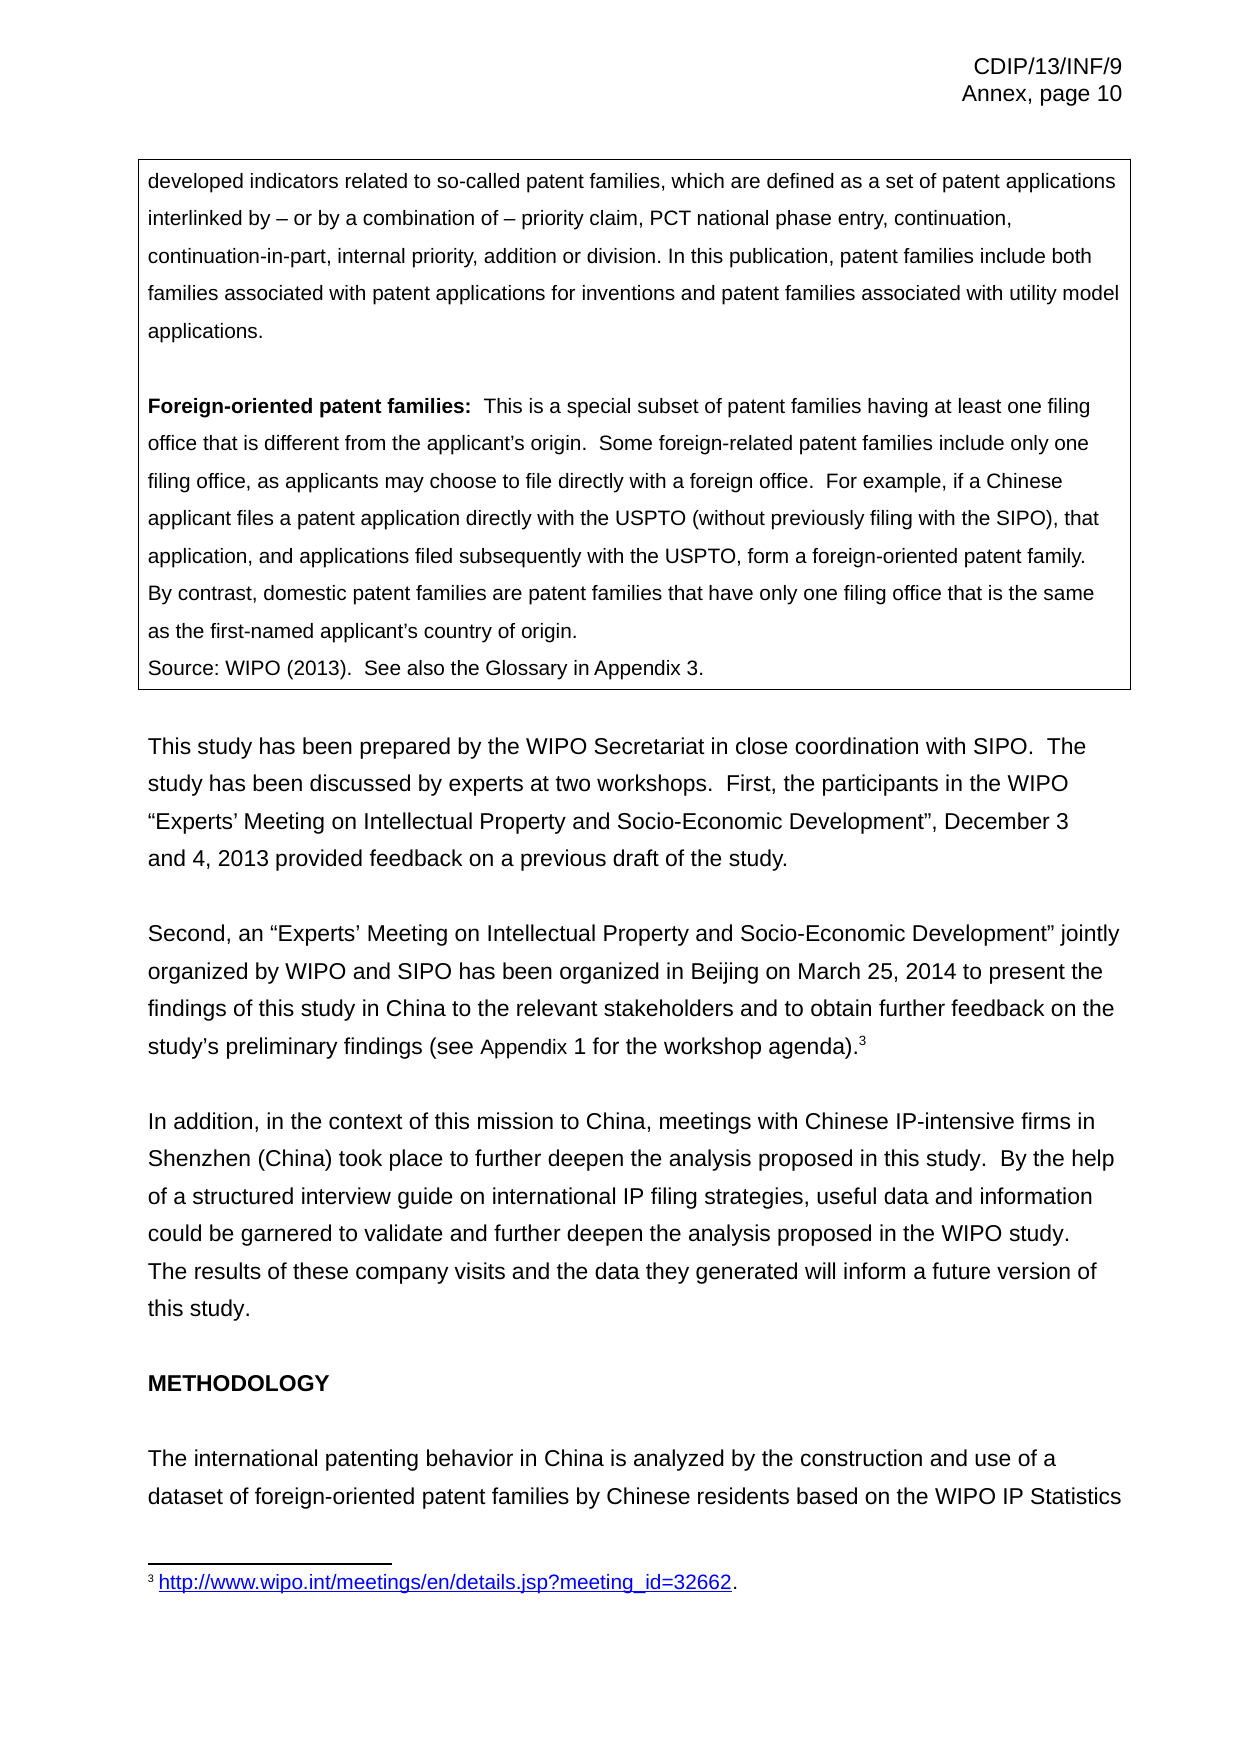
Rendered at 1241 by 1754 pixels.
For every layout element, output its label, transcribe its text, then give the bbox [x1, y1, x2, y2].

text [148, 1440, 1122, 1515]
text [139, 160, 1130, 349]
subtitle Methodology [148, 1365, 1122, 1402]
text In addition, in the context of this mission to China, meetings with Chinese IP-intensive firms in Shenzhen (China) took place to further deepen the analysis proposed in this study. By the help of a structured interview guide on international IP filing strategies, useful data and information could be garnered to validate and further deepen the analysis proposed in the WIPO study. The results of these company visits and the data they generated will inform a future version of this study. [148, 1102, 1122, 1327]
text Foreign-oriented patent families: This is a special subset of patent families having at least one filing office that is different from the applicant’s origin. Some foreign-related patent families include only one filing office, as applicants may choose to file directly with a foreign office. For example, if a Chinese applicant files a patent application directly with the USPTO (without previously filing with the SIPO), that application, and applications filed subsequently with the USPTO, form a foreign-oriented patent family. By contrast, domestic patent families are patent families that have only one filing office that is the same as the first-named applicant’s country of origin. [148, 387, 1122, 646]
text Second, an “Experts’ Meeting on Intellectual Property and Socio-Economic Development” jointly organized by WIPO and SIPO has been organized in Beijing on March 25, 2014 to present the findings of this study in China to the relevant stakeholders and to obtain further feedback on the study’s preliminary findings (see Appendix 1 for the workshop agenda). [148, 915, 1122, 1065]
text This study has been prepared by the WIPO Secretariat in close coordination with SIPO. The study has been discussed by experts at two workshops. First, the participants in the WIPO “Experts’ Meeting on Intellectual Property and Socio-Economic Development”, December 3 and 4, 2013 provided feedback on a previous draft of the study. [148, 727, 1122, 877]
text Source: WIPO (2013). See also the Glossary in Appendix 3. [139, 646, 1130, 689]
